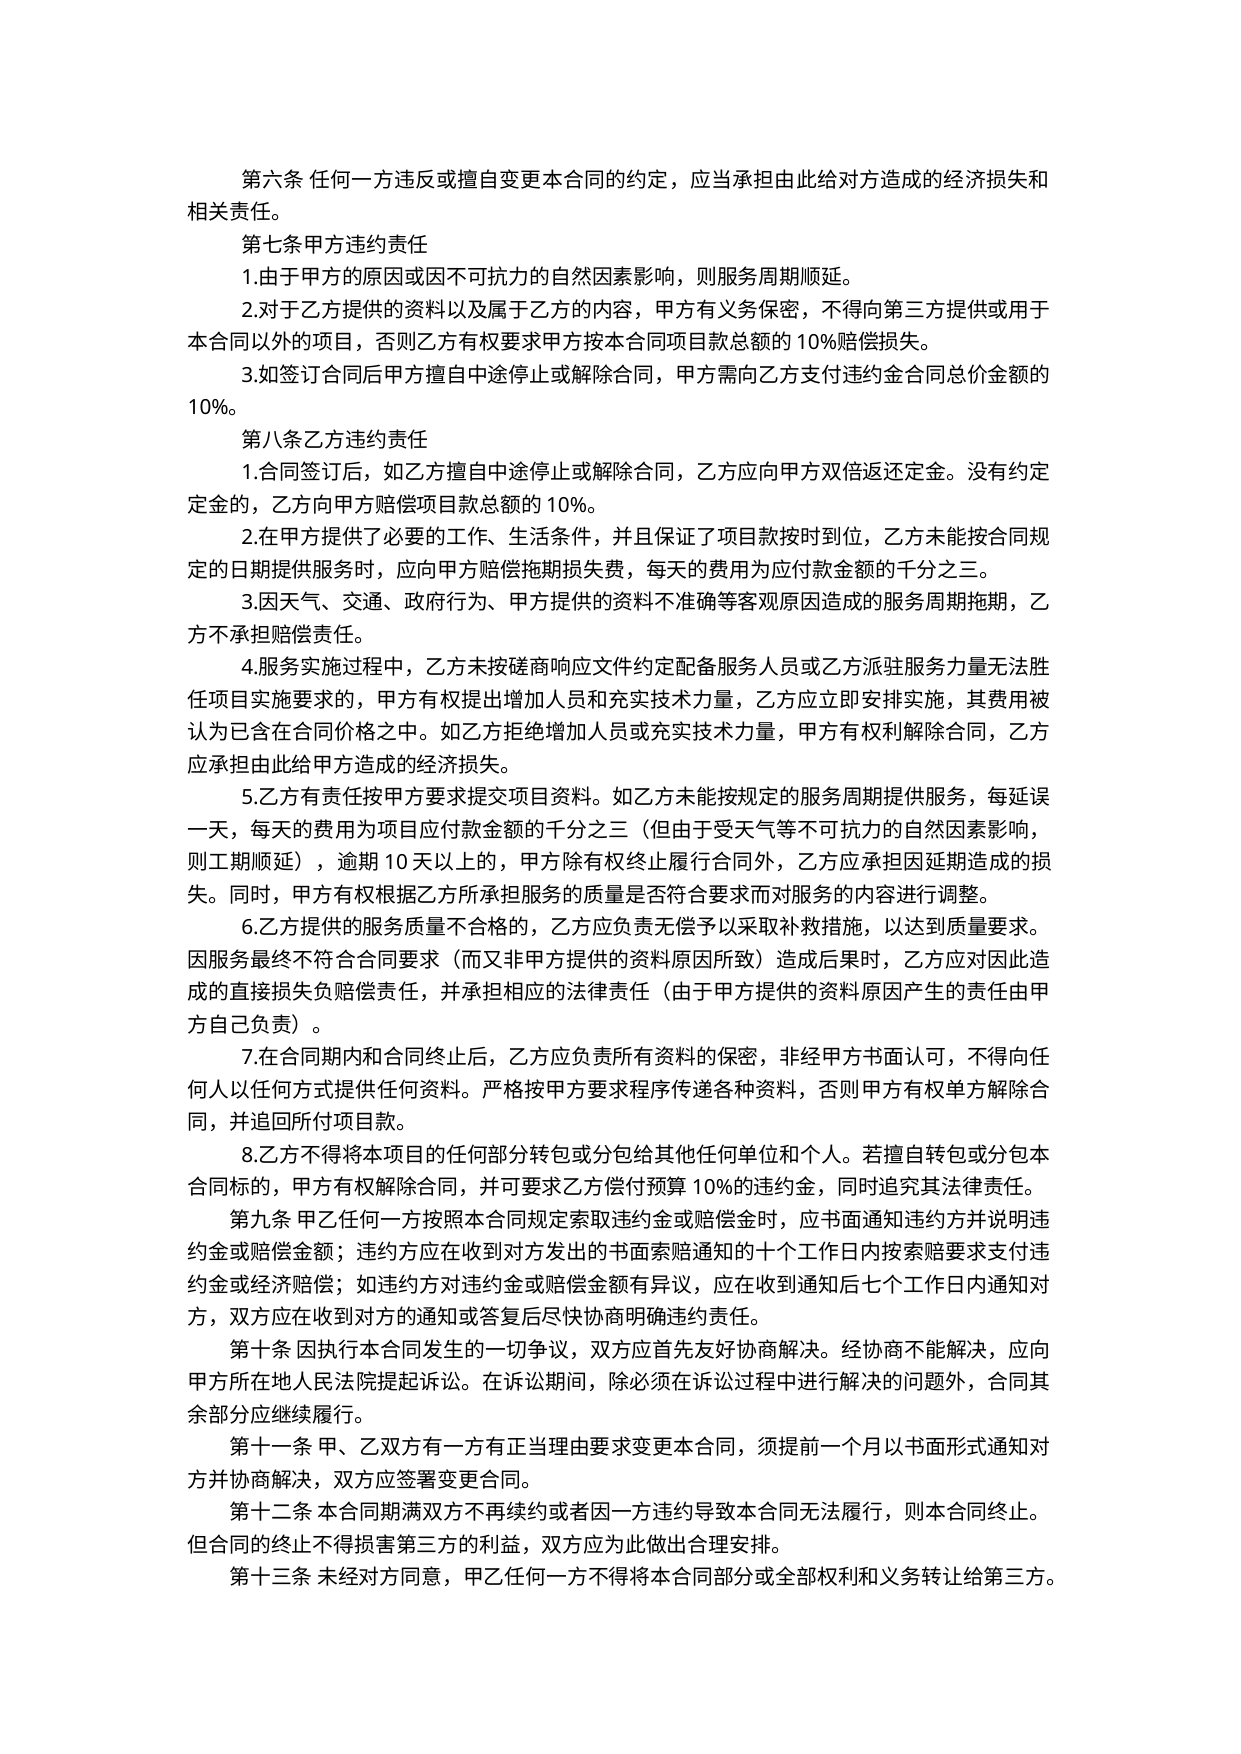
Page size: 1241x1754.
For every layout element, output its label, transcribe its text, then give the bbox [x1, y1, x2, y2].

text 第七条甲方违约责任 [187, 227, 1053, 259]
text 2.在甲方提供了必要的工作、生活条件，并且保证了项目款按时到位，乙方未能按合同规定的日期提供服务时，应向甲方赔偿拖期损失费，每天的费用为应付款金额的千分之三。 [187, 519, 1053, 584]
text 6.乙方提供的服务质量不合格的，乙方应负责无偿予以采取补救措施，以达到质量要求。因服务最终不符合合同要求（而又非甲方提供的资料原因所致）造成后果时，乙方应对因此造成的直接损失负赔偿责任，并承担相应的法律责任（由于甲方提供的资料原因产生的责任由甲方自己负责）。 [187, 909, 1053, 1039]
text 第十一条 甲、乙双方有一方有正当理由要求变更本合同，须提前一个月以书面形式通知对方并协商解决，双方应签署变更合同。 [187, 1429, 1053, 1494]
text 1.由于甲方的原因或因不可抗力的自然因素影响，则服务周期顺延。 [187, 259, 1053, 292]
text 第十二条 本合同期满双方不再续约或者因一方违约导致本合同无法履行，则本合同终止。但合同的终止不得损害第三方的利益，双方应为此做出合理安排。 [187, 1494, 1053, 1559]
text 第六条 任何一方违反或擅自变更本合同的约定，应当承担由此给对方造成的经济损失和相关责任。 [187, 162, 1053, 227]
text 8.乙方不得将本项目的任何部分转包或分包给其他任何单位和个人。若擅自转包或分包本合同标的，甲方有权解除合同，并可要求乙方偿付预算10%的违约金，同时追究其法律责任。 [187, 1137, 1053, 1202]
text 3.因天气、交通、政府行为、甲方提供的资料不准确等客观原因造成的服务周期拖期，乙方不承担赔偿责任。 [187, 584, 1053, 649]
text 第九条 甲乙任何一方按照本合同规定索取违约金或赔偿金时，应书面通知违约方并说明违约金或赔偿金额；违约方应在收到对方发出的书面索赔通知的十个工作日内按索赔要求支付违约金或经济赔偿；如违约方对违约金或赔偿金额有异议，应在收到通知后七个工作日内通知对方，双方应在收到对方的通知或答复后尽快协商明确违约责任。 [187, 1202, 1053, 1332]
text 7.在合同期内和合同终止后，乙方应负责所有资料的保密，非经甲方书面认可，不得向任何人以任何方式提供任何资料。严格按甲方要求程序传递各种资料，否则甲方有权单方解除合同，并追回所付项目款。 [187, 1039, 1053, 1137]
text 2.对于乙方提供的资料以及属于乙方的内容，甲方有义务保密，不得向第三方提供或用于本合同以外的项目，否则乙方有权要求甲方按本合同项目款总额的10%赔偿损失。 [187, 292, 1053, 357]
text 1.合同签订后，如乙方擅自中途停止或解除合同，乙方应向甲方双倍返还定金。没有约定定金的，乙方向甲方赔偿项目款总额的10%。 [187, 454, 1053, 519]
text 4.服务实施过程中，乙方未按磋商响应文件约定配备服务人员或乙方派驻服务力量无法胜任项目实施要求的，甲方有权提出增加人员和充实技术力量，乙方应立即安排实施，其费用被认为已含在合同价格之中。如乙方拒绝增加人员或充实技术力量，甲方有权利解除合同，乙方应承担由此给甲方造成的经济损失。 [187, 649, 1053, 779]
text 3.如签订合同后甲方擅自中途停止或解除合同，甲方需向乙方支付违约金合同总价金额的10%。 [187, 357, 1053, 422]
text 5.乙方有责任按甲方要求提交项目资料。如乙方未能按规定的服务周期提供服务，每延误一天，每天的费用为项目应付款金额的千分之三（但由于受天气等不可抗力的自然因素影响，则工期顺延），逾期10天以上的，甲方除有权终止履行合同外，乙方应承担因延期造成的损失。同时，甲方有权根据乙方所承担服务的质量是否符合要求而对服务的内容进行调整。 [187, 779, 1053, 909]
text 第八条乙方违约责任 [187, 422, 1053, 454]
text 第十条 因执行本合同发生的一切争议，双方应首先友好协商解决。经协商不能解决，应向甲方所在地人民法院提起诉讼。在诉讼期间，除必须在诉讼过程中进行解决的问题外，合同其余部分应继续履行。 [187, 1332, 1053, 1429]
text 第十三条 未经对方同意，甲乙任何一方不得将本合同部分或全部权利和义务转让给第三方。 [187, 1559, 1053, 1592]
